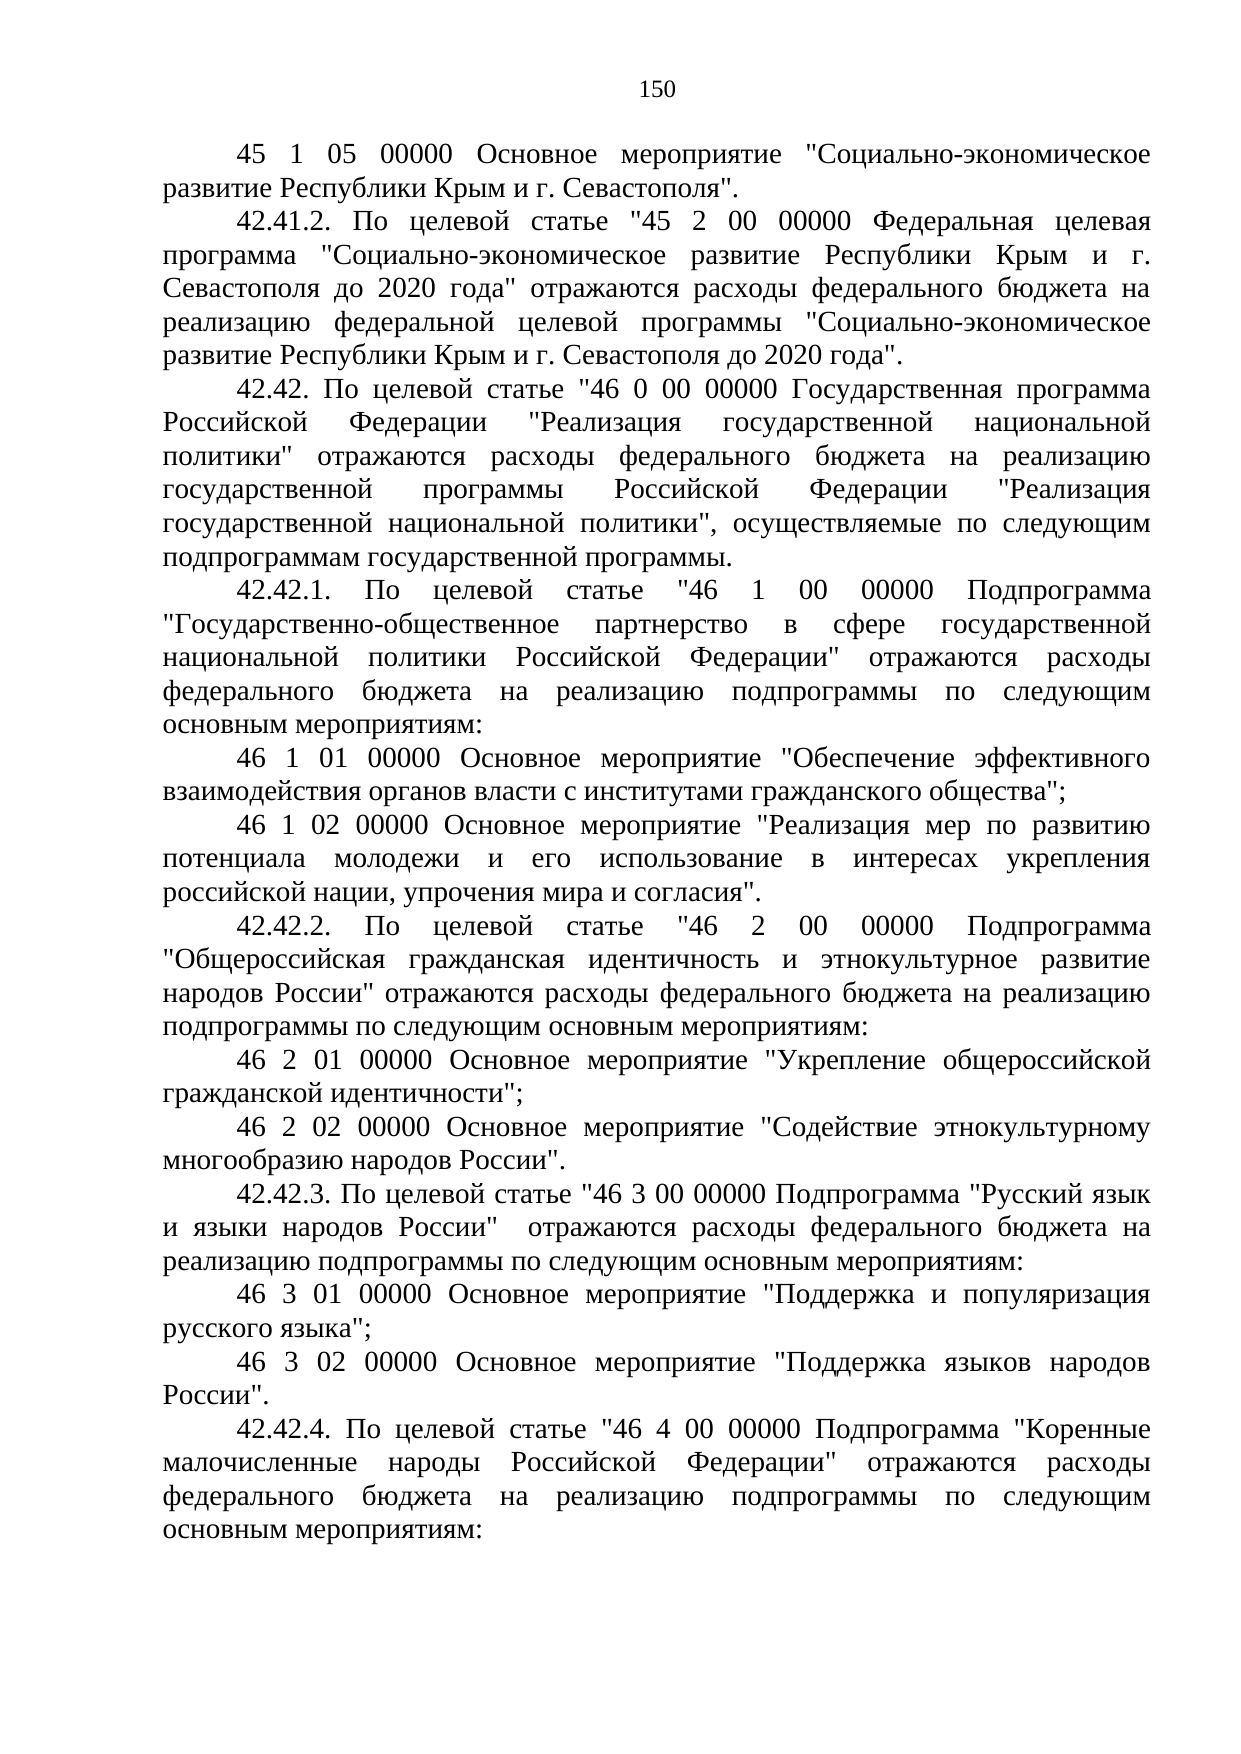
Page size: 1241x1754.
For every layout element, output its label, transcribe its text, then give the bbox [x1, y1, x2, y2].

text 42.42.1. По целевой статье "46 1 00 00000 Подпрограмма "Государственно-общественное партнерство в сфере государственной национальной политики Российской Федерации" отражаются расходы федерального бюджета на реализацию подпрограммы по следующим основным мероприятиям: [162, 572, 1152, 740]
text 46 2 01 00000 Основное мероприятие "Укрепление общероссийской гражданской идентичности"; [162, 1042, 1152, 1109]
text 46 1 02 00000 Основное мероприятие "Реализация мер по развитию потенциала молодежи и его использование в интересах укрепления российской нации, упрочения мира и согласия". [162, 807, 1152, 908]
text 42.41.2. По целевой статье "45 2 00 00000 Федеральная целевая программа "Социально-экономическое развитие Республики Крым и г. Севастополя до 2020 года" отражаются расходы федерального бюджета на реализацию федеральной целевой программы "Социально-экономическое развитие Республики Крым и г. Севастополя до 2020 года". [162, 203, 1152, 371]
text 46 3 02 00000 Основное мероприятие "Поддержка языков народов России". [162, 1344, 1152, 1411]
text 42.42.2. По целевой статье "46 2 00 00000 Подпрограмма "Общероссийская гражданская идентичность и этнокультурное развитие народов России" отражаются расходы федерального бюджета на реализацию подпрограммы по следующим основным мероприятиям: [162, 908, 1152, 1042]
text 46 2 02 00000 Основное мероприятие "Содействие этнокультурному многообразию народов России". [162, 1109, 1152, 1176]
text 42.42.3. По целевой статье "46 3 00 00000 Подпрограмма "Русский язык и языки народов России" отражаются расходы федерального бюджета на реализацию подпрограммы по следующим основным мероприятиям: [162, 1176, 1152, 1277]
text 46 1 01 00000 Основное мероприятие "Обеспечение эффективного взаимодействия органов власти с институтами гражданского общества"; [162, 740, 1152, 807]
text 42.42.4. По целевой статье "46 4 00 00000 Подпрограмма "Коренные малочисленные народы Российской Федерации" отражаются расходы федерального бюджета на реализацию подпрограммы по следующим основным мероприятиям: [162, 1411, 1152, 1545]
text 46 3 01 00000 Основное мероприятие "Поддержка и популяризация русского языка"; [162, 1277, 1152, 1344]
text 45 1 05 00000 Основное мероприятие "Социально-экономическое развитие Республики Крым и г. Севастополя". [162, 136, 1152, 203]
text 42.42. По целевой статье "46 0 00 00000 Государственная программа Российской Федерации "Реализация государственной национальной политики" отражаются расходы федерального бюджета на реализацию государственной программы Российской Федерации "Реализация государственной национальной политики", осуществляемые по следующим подпрограммам государственной программы. [162, 371, 1152, 572]
